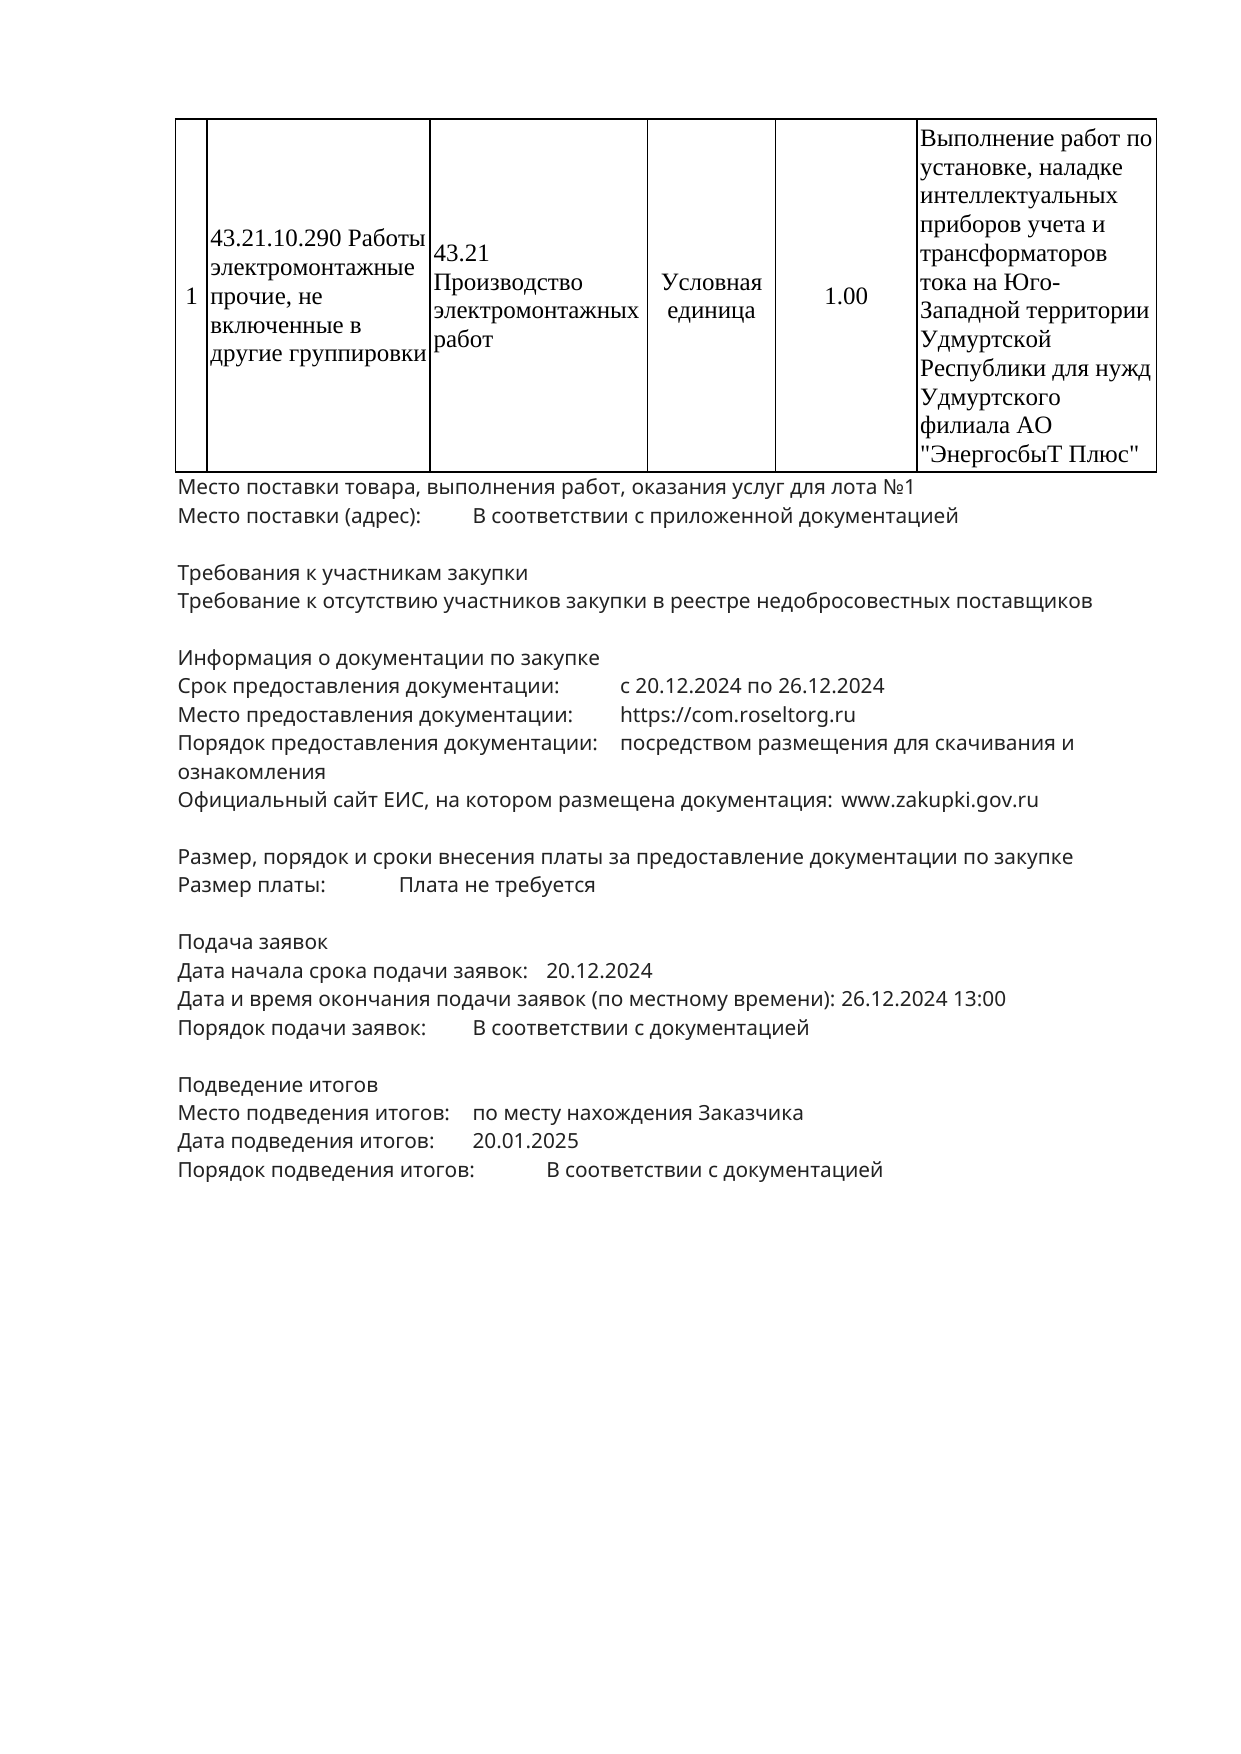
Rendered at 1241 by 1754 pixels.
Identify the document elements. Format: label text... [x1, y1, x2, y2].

text Дата начала срока подачи заявок: 20.12.2024 [177, 956, 1152, 984]
text Срок предоставления документации: с 20.12.2024 по 26.12.2024 [177, 672, 1152, 700]
text Информация о документации по закупке [177, 643, 1152, 672]
text Место поставки товара, выполнения работ, оказания услуг для лота №1 [177, 473, 1152, 501]
text Место поставки (адрес): В соответствии с приложенной документацией [177, 501, 1152, 529]
text Порядок предоставления документации: посредством размещения для скачивания и ознакомления [177, 728, 1152, 785]
text Дата и время окончания подачи заявок (по местному времени): 26.12.2024 13:00 [177, 984, 1152, 1013]
table_cell 1 [176, 120, 206, 471]
text Место предоставления документации: https://com.roseltorg.ru [177, 700, 1152, 728]
text Подача заявок [177, 927, 1152, 956]
text Порядок подведения итогов: В соответствии с документацией [177, 1155, 1152, 1183]
text Требование к отсутствию участников закупки в реестре недобросовестных поставщиков [177, 586, 1152, 615]
text Официальный сайт ЕИС, на котором размещена документация: www.zakupki.gov.ru [177, 785, 1152, 814]
table_cell 1.00 [776, 120, 916, 471]
text Порядок подачи заявок: В соответствии с документацией [177, 1013, 1152, 1041]
text Требования к участникам закупки [177, 558, 1152, 586]
text Размер платы: Плата не требуется [177, 871, 1152, 899]
text Подведение итогов [177, 1070, 1152, 1098]
text Размер, порядок и сроки внесения платы за предоставление документации по закупке [177, 842, 1152, 871]
text Место подведения итогов: по месту нахождения Заказчика [177, 1098, 1152, 1127]
text Дата подведения итогов: 20.01.2025 [177, 1127, 1152, 1155]
table_cell Выполнение работ по установке, наладке интеллектуальных приборов учета и трансформаторов тока на Юго-Западной территории Удмуртской Республики для нужд Удмуртского филиала АО "ЭнергосбыТ Плюс" [918, 120, 1156, 471]
table_cell Условная единица [648, 120, 775, 471]
table_cell 43.21 Производство электромонтажных работ [431, 120, 647, 471]
table_cell 43.21.10.290 Работы электромонтажные прочие, не включенные в другие группировки [208, 120, 429, 471]
